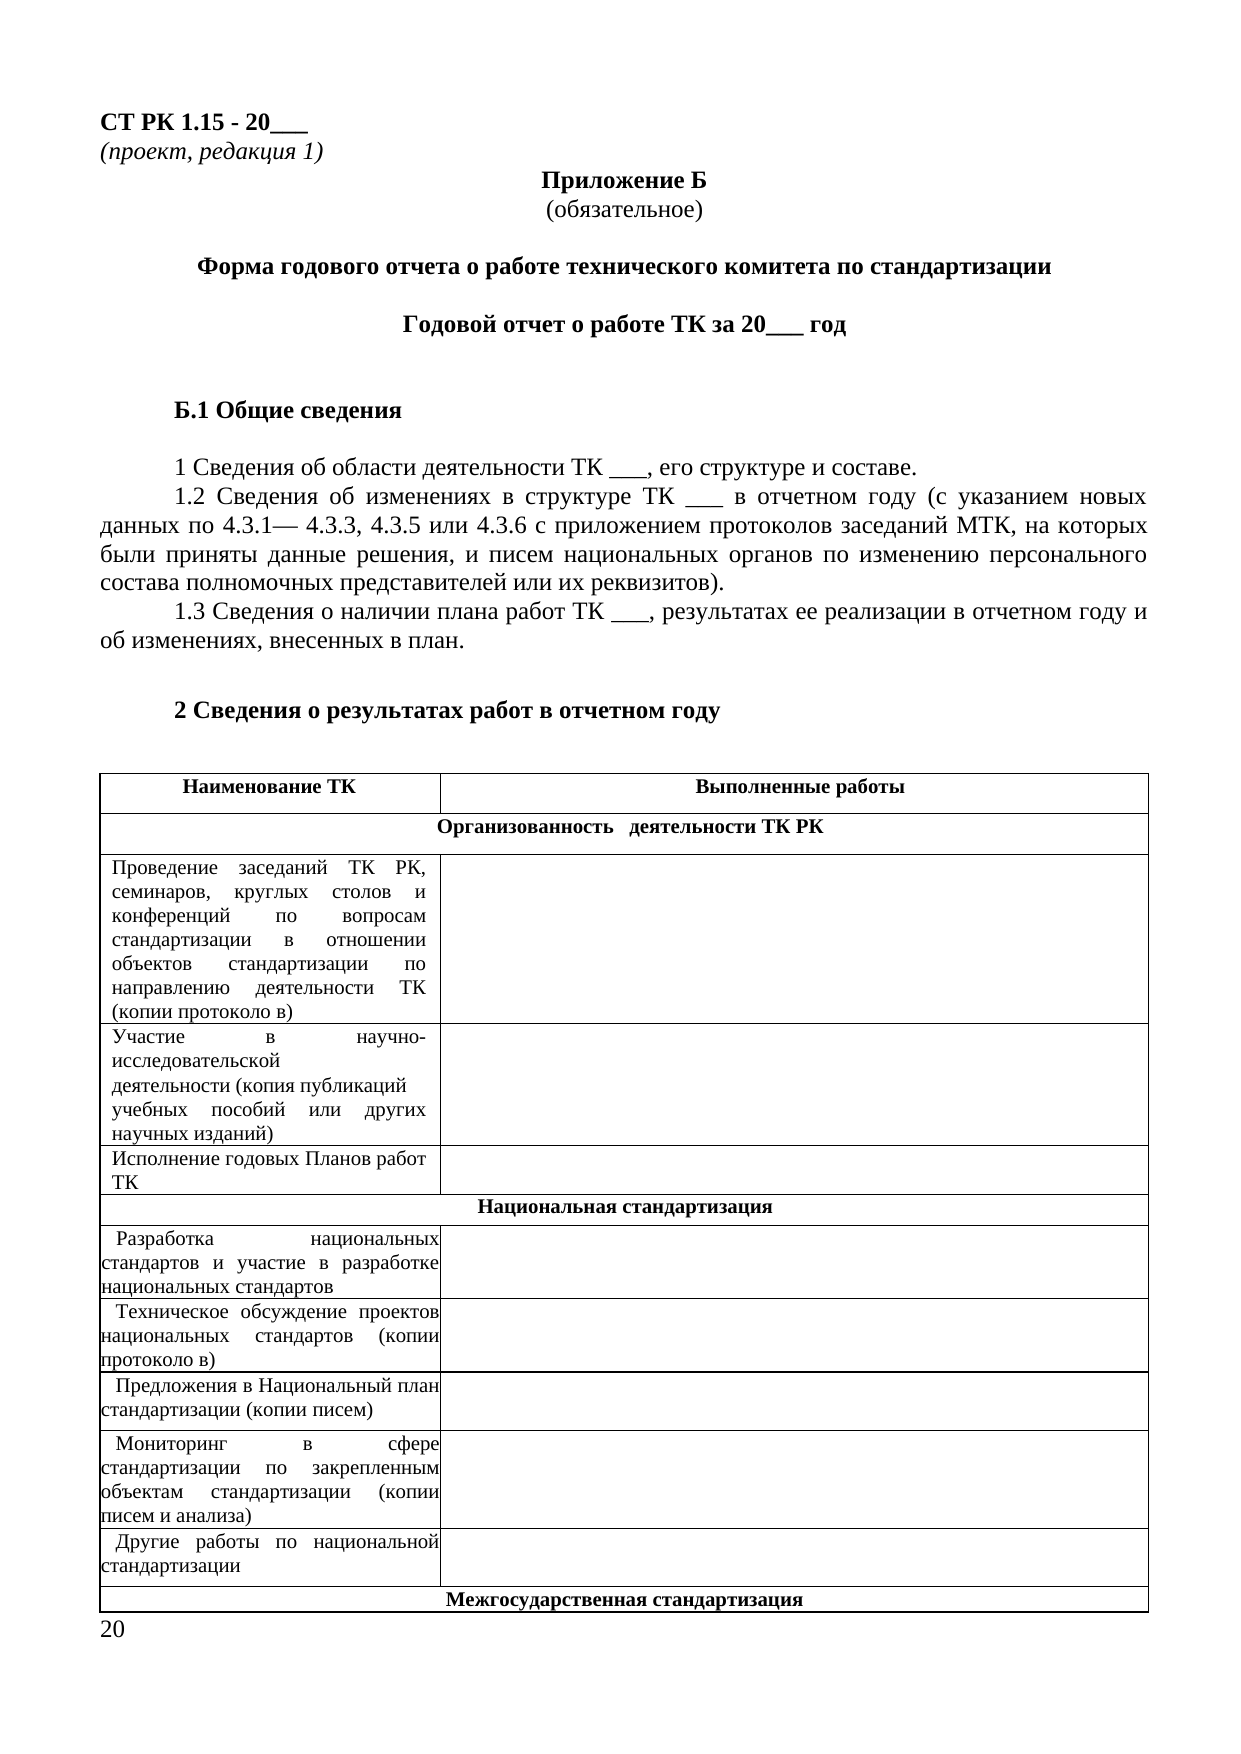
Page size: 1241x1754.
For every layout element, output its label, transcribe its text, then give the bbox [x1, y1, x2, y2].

table_cell Другие работы по национальной стандартизации [101, 1529, 440, 1586]
table_cell [441, 1226, 1148, 1298]
table_cell [441, 1373, 1148, 1430]
text Форма годового отчета о работе технического комитета по стандартизации [100, 251, 1148, 280]
table_cell Предложения в Национальный план стандартизации (копии писем) [101, 1373, 440, 1430]
table_cell [441, 1299, 1148, 1371]
table_cell [441, 1146, 1148, 1194]
table_cell [441, 1024, 1148, 1145]
table_cell Проведение заседаний ТК РК, семинаров, круглых столов и конференций по вопросам стандартизации в отношении объектов стандартизации по направлению деятельности ТК (копии протоколо в) [101, 855, 440, 1023]
text 1 Сведения об области деятельности ТК ___, его структуре и составе. [100, 452, 1148, 481]
text 1.3 Сведения о наличии плана работ ТК ___, результатах ее реализации в отчетном году и об изменениях, внесенных в план. [100, 596, 1148, 654]
table_cell [441, 855, 1148, 1023]
table_cell [441, 1529, 1148, 1586]
table_header Выполненные работы [441, 774, 1148, 813]
text Годовой отчет о работе ТК за 20___ год [100, 309, 1148, 337]
text 1.2 Сведения об изменениях в структуре ТК ___ в отчетном году (с указанием новых данных по 4.3.1— 4.3.3, 4.3.5 или 4.3.6 с приложением протоколов заседаний МТК, на которых были приняты данные решения, и писем национальных органов по изменению персонального состава полномочных представителей или их реквизитов). [100, 481, 1148, 596]
table_cell Исполнение годовых Планов работ ТК [101, 1146, 440, 1194]
text Приложение Б [100, 165, 1148, 194]
table_cell Разработка национальных стандартов и участие в разработке национальных стандартов [101, 1226, 440, 1298]
table_cell Участие в научно-исследовательской деятельности (копия публикаций учебных пособий или других научных изданий) [101, 1024, 440, 1145]
table_cell Организованность деятельности ТК РК [101, 814, 1148, 854]
table_cell Межгосударственная стандартизация [101, 1587, 1148, 1611]
table_header Наименование ТК [101, 774, 440, 813]
text Б.1 Общие сведения [100, 395, 1148, 424]
table_cell [441, 1431, 1148, 1527]
text (обязательное) [100, 194, 1148, 222]
text 2 Сведения о результатах работ в отчетном году [100, 695, 1148, 724]
table_cell Национальная стандартизация [101, 1195, 1148, 1225]
table_cell Техническое обсуждение проектов национальных стандартов (копии протоколо в) [101, 1299, 440, 1371]
table_cell Мониторинг в сфере стандартизации по закрепленным объектам стандартизации (копии писем и анализа) [101, 1431, 440, 1527]
